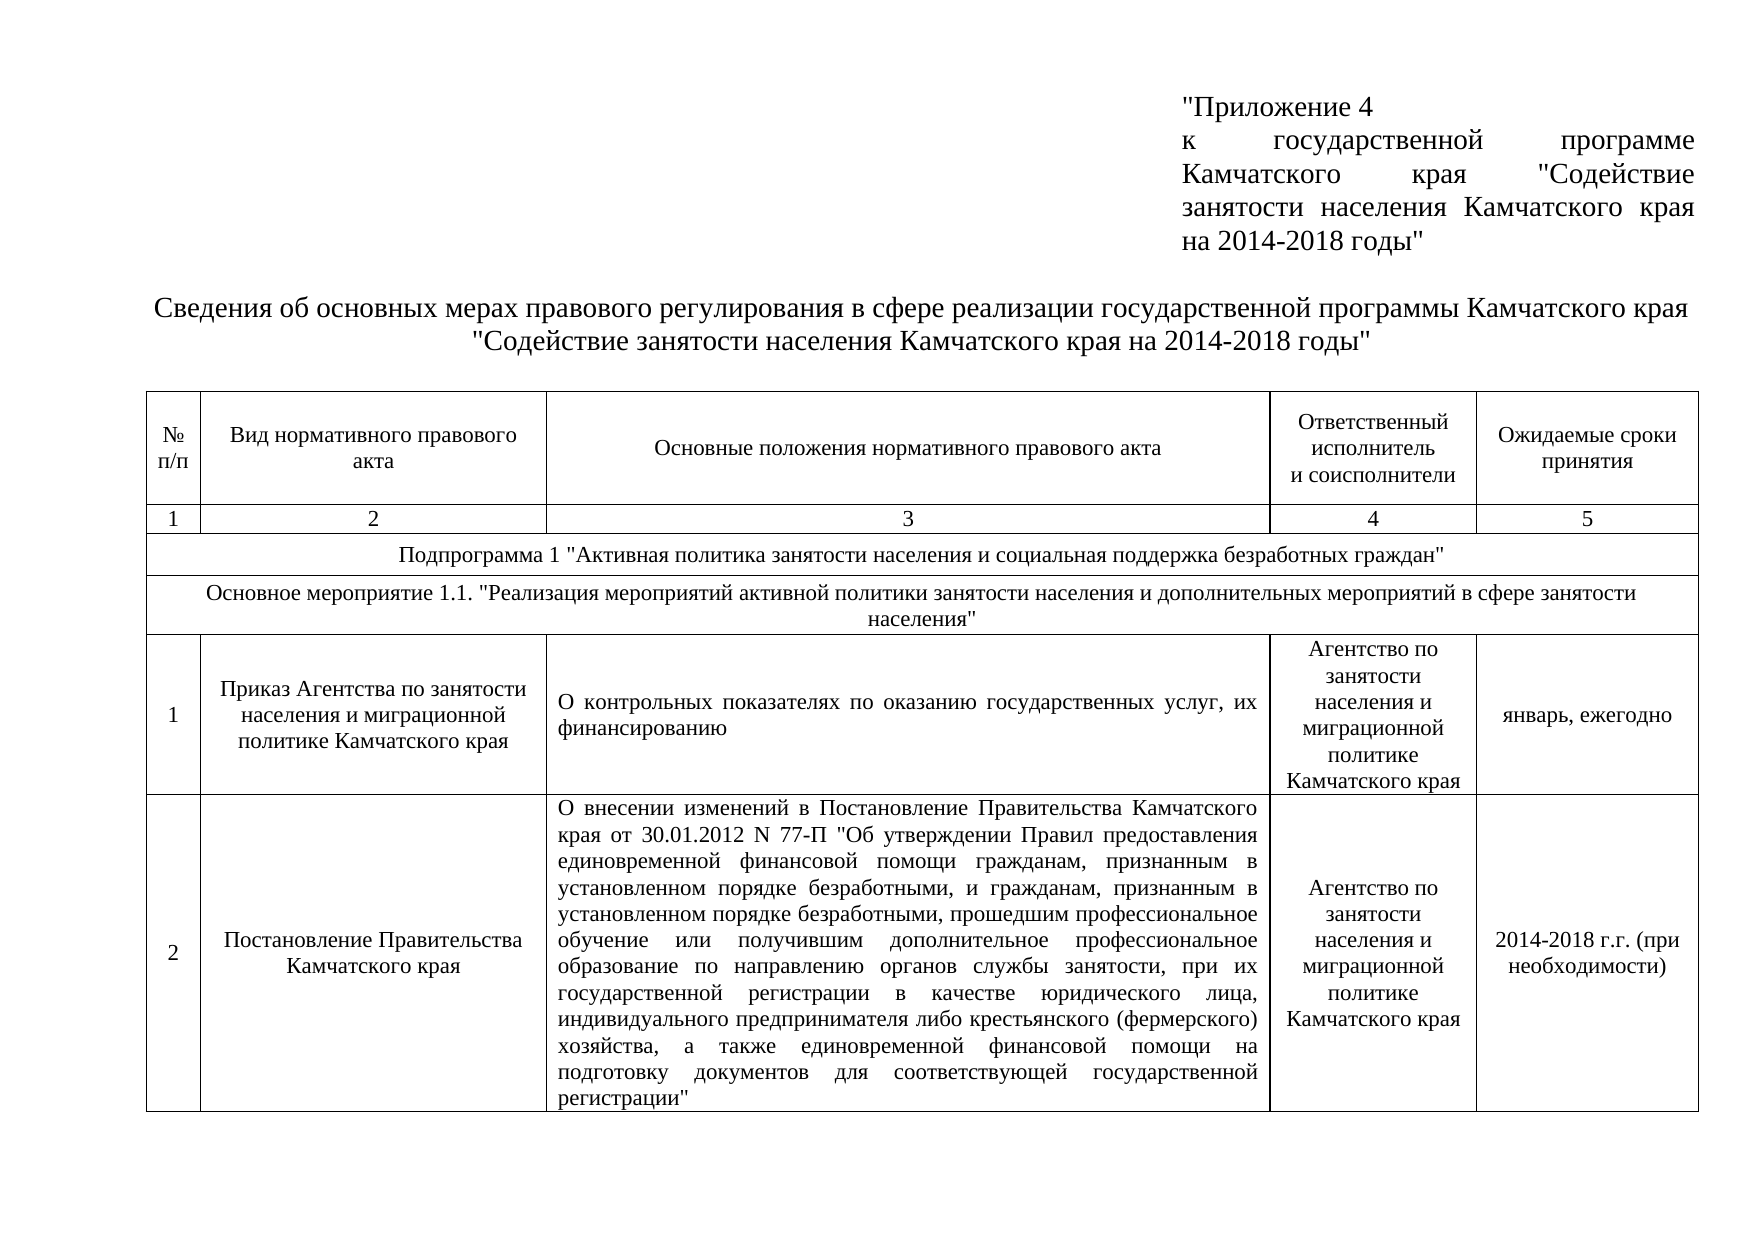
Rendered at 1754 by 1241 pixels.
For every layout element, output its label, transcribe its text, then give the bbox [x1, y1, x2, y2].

table_header Ожидаемые сроки принятия [1477, 392, 1698, 504]
table_cell Основное мероприятие 1.1. "Реализация мероприятий активной политики занятости населения и дополнительных мероприятий в сфере занятости населения" [147, 576, 1698, 634]
table_cell О контрольных показателях по оказанию государственных услуг, их финансированию [547, 635, 1269, 793]
text "Приложение 4 [148, 89, 1695, 122]
table_cell 5 [1477, 505, 1698, 532]
table_cell 4 [1271, 505, 1476, 532]
table_cell 2 [201, 505, 546, 532]
table_cell 2014-2018 г.г. (при необходимости) [1477, 795, 1698, 1111]
table_header Ответственный исполнитель и соисполнители [1271, 392, 1476, 504]
text Сведения об основных мерах правового регулирования в сфере реализации государственной программы Камчатского края "Содействие занятости населения Камчатского края на 2014-2018 годы" [148, 290, 1695, 357]
table_cell январь, ежегодно [1477, 635, 1698, 793]
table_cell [1271, 795, 1476, 1111]
table_header № п/п [147, 392, 200, 504]
table_cell 2 [147, 795, 200, 1111]
table_cell Подпрограмма 1 "Активная политика занятости населения и социальная поддержка безработных граждан" [147, 534, 1698, 575]
table_cell 1 [147, 635, 200, 793]
text к государственной программе Камчатского края "Содействие занятости населения Камчатского края на 2014-2018 годы" [1182, 122, 1695, 256]
table_header Вид нормативного правового акта [201, 392, 546, 504]
table_cell Агентство по занятости населения и миграционной политике Камчатского края [1271, 635, 1476, 793]
table_cell Приказ Агентства по занятости населения и миграционной политике Камчатского края [201, 635, 546, 793]
table_cell Постановление Правительства Камчатского края [201, 795, 546, 1111]
table_cell 1 [147, 505, 200, 532]
table_cell 3 [547, 505, 1269, 532]
table_cell О внесении изменений в Постановление Правительства Камчатского края от 30.01.2012 N 77-П "Об утверждении Правил предоставления единовременной финансовой помощи гражданам, признанным в установленном порядке безработными, и гражданам, признанным в установленном порядке безработными, прошедшим профессиональное обучение или получившим дополнительное профессиональное образование по направлению органов службы занятости, при их государственной регистрации в качестве юридического лица, индивидуального предпринимателя либо крестьянского (фермерского) хозяйства, а также единовременной финансовой помощи на подготовку документов для соответствующей государственной регистрации" [547, 795, 1269, 1111]
table_header Основные положения нормативного правового акта [547, 392, 1269, 504]
